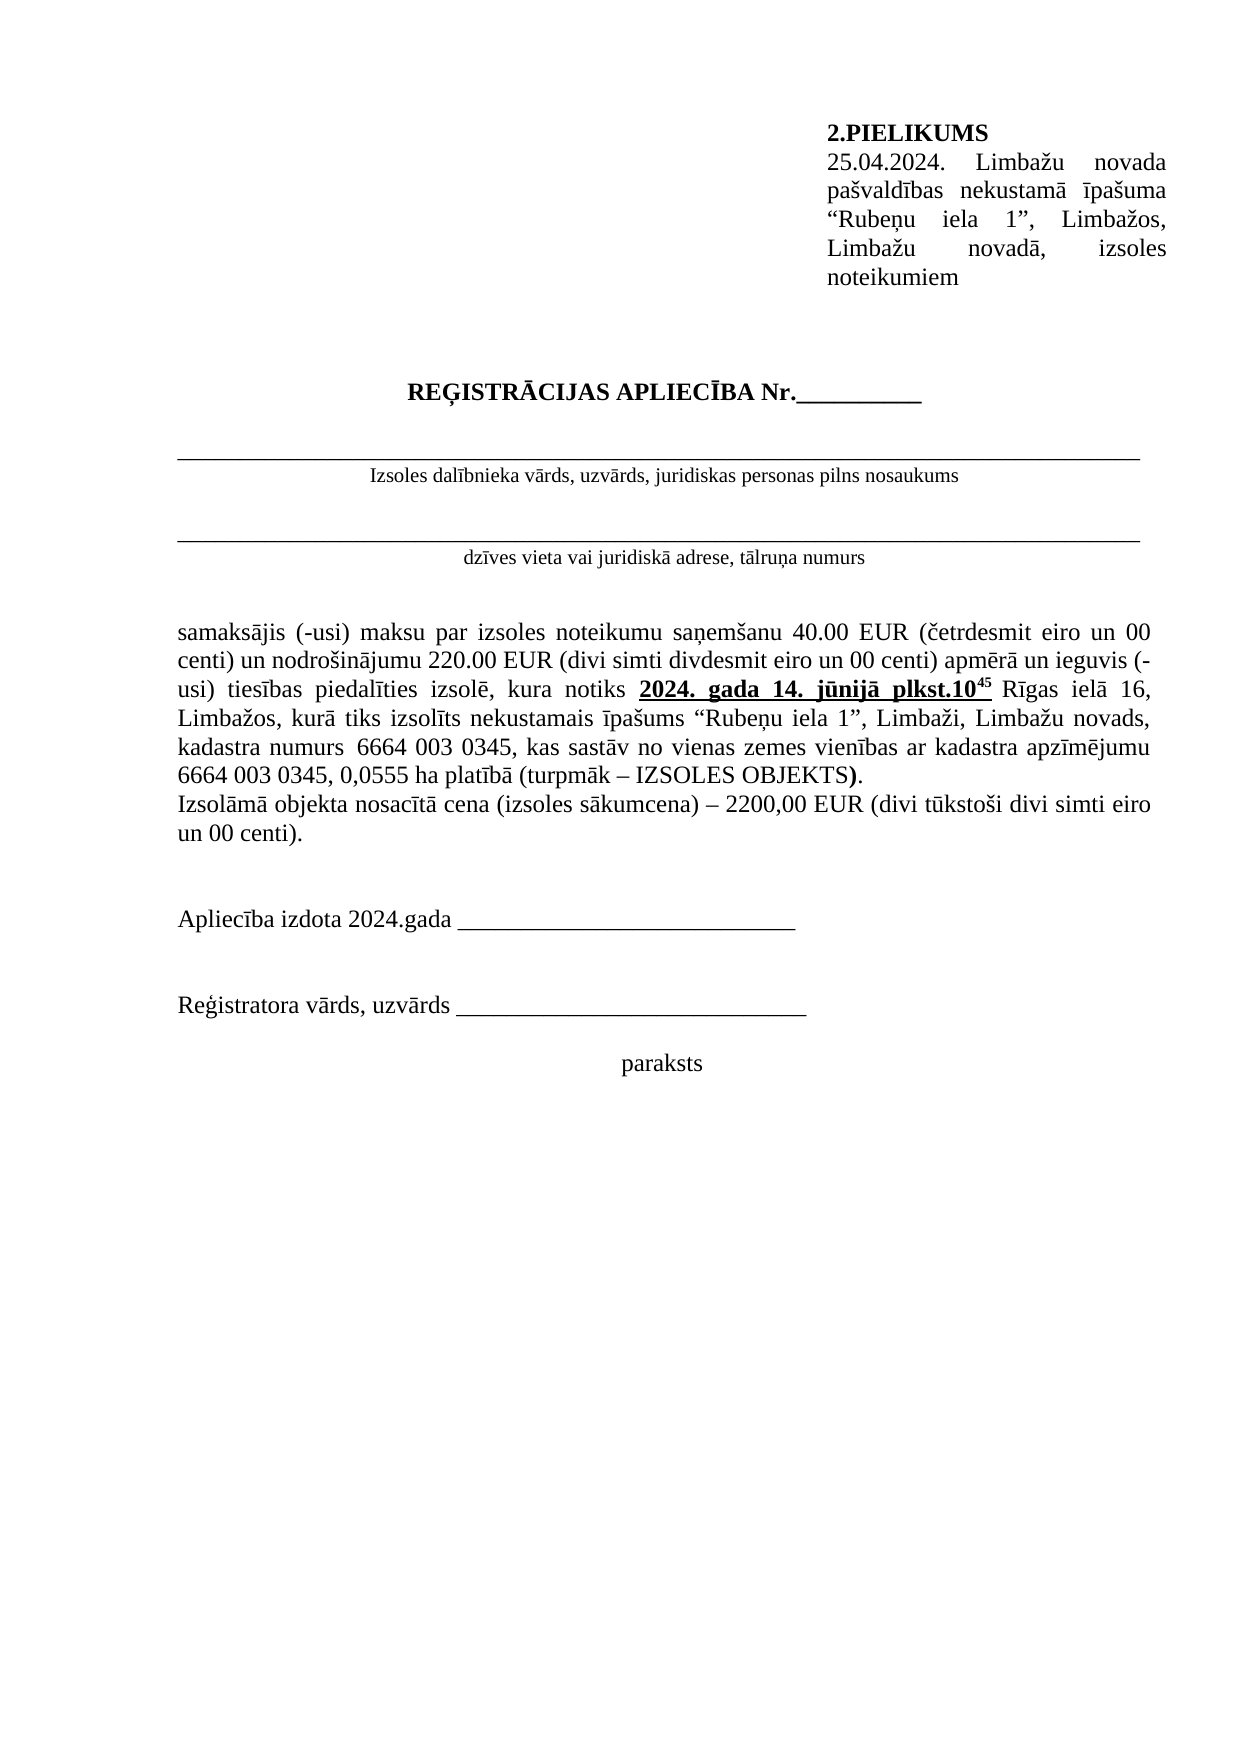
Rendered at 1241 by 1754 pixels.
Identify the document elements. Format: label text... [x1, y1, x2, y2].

text Apliecība izdota 2024.gada ___________________________ [177, 904, 1152, 933]
text 2.pielikums [827, 118, 1152, 147]
text Reģistratora vārds, uzvārds ____________________________ [177, 991, 1152, 1019]
text samaksājis (-usi) maksu par izsoles noteikumu saņemšanu 40.00 EUR (četrdesmit eiro un 00 centi) un nodrošinājumu 220.00 EUR (divi simti divdesmit eiro un 00 centi) apmērā un ieguvis (-usi) tiesības piedalīties izsolē, kura notiks 2024. gada 14. jūnijā plkst.1045 Rīgas ielā 16, Limbažos, kurā tiks izsolīts nekustamais īpašums “Rubeņu iela 1”, Limbaži, Limbažu novads, kadastra numurs 6664 003 0345, kas sastāv no vienas zemes vienības ar kadastra apzīmējumu 6664 003 0345, 0,0555 ha platībā (turpmāk – IZSOLES OBJEKTS). [177, 617, 1152, 789]
text paraksts [177, 1048, 1152, 1077]
text _____________________________________________________________________________ [177, 516, 1152, 545]
text REĢISTRĀCIJAS APLIECĪBA Nr.__________ [177, 377, 1152, 406]
text _____________________________________________________________________________ [177, 434, 1152, 463]
text dzīves vieta vai juridiskā adrese, tālruņa numurs [177, 545, 1152, 569]
text 25.04.2024. Limbažu novada pašvaldības nekustamā īpašuma “Rubeņu iela 1”, Limbažos, Limbažu novadā, izsoles noteikumiem [827, 147, 1166, 291]
text Izsolāmā objekta nosacītā cena (izsoles sākumcena) – 2200,00 EUR (divi tūkstoši divi simti eiro un 00 centi). [177, 789, 1152, 847]
text Izsoles dalībnieka vārds, uzvārds, juridiskas personas pilns nosaukums [177, 463, 1152, 487]
